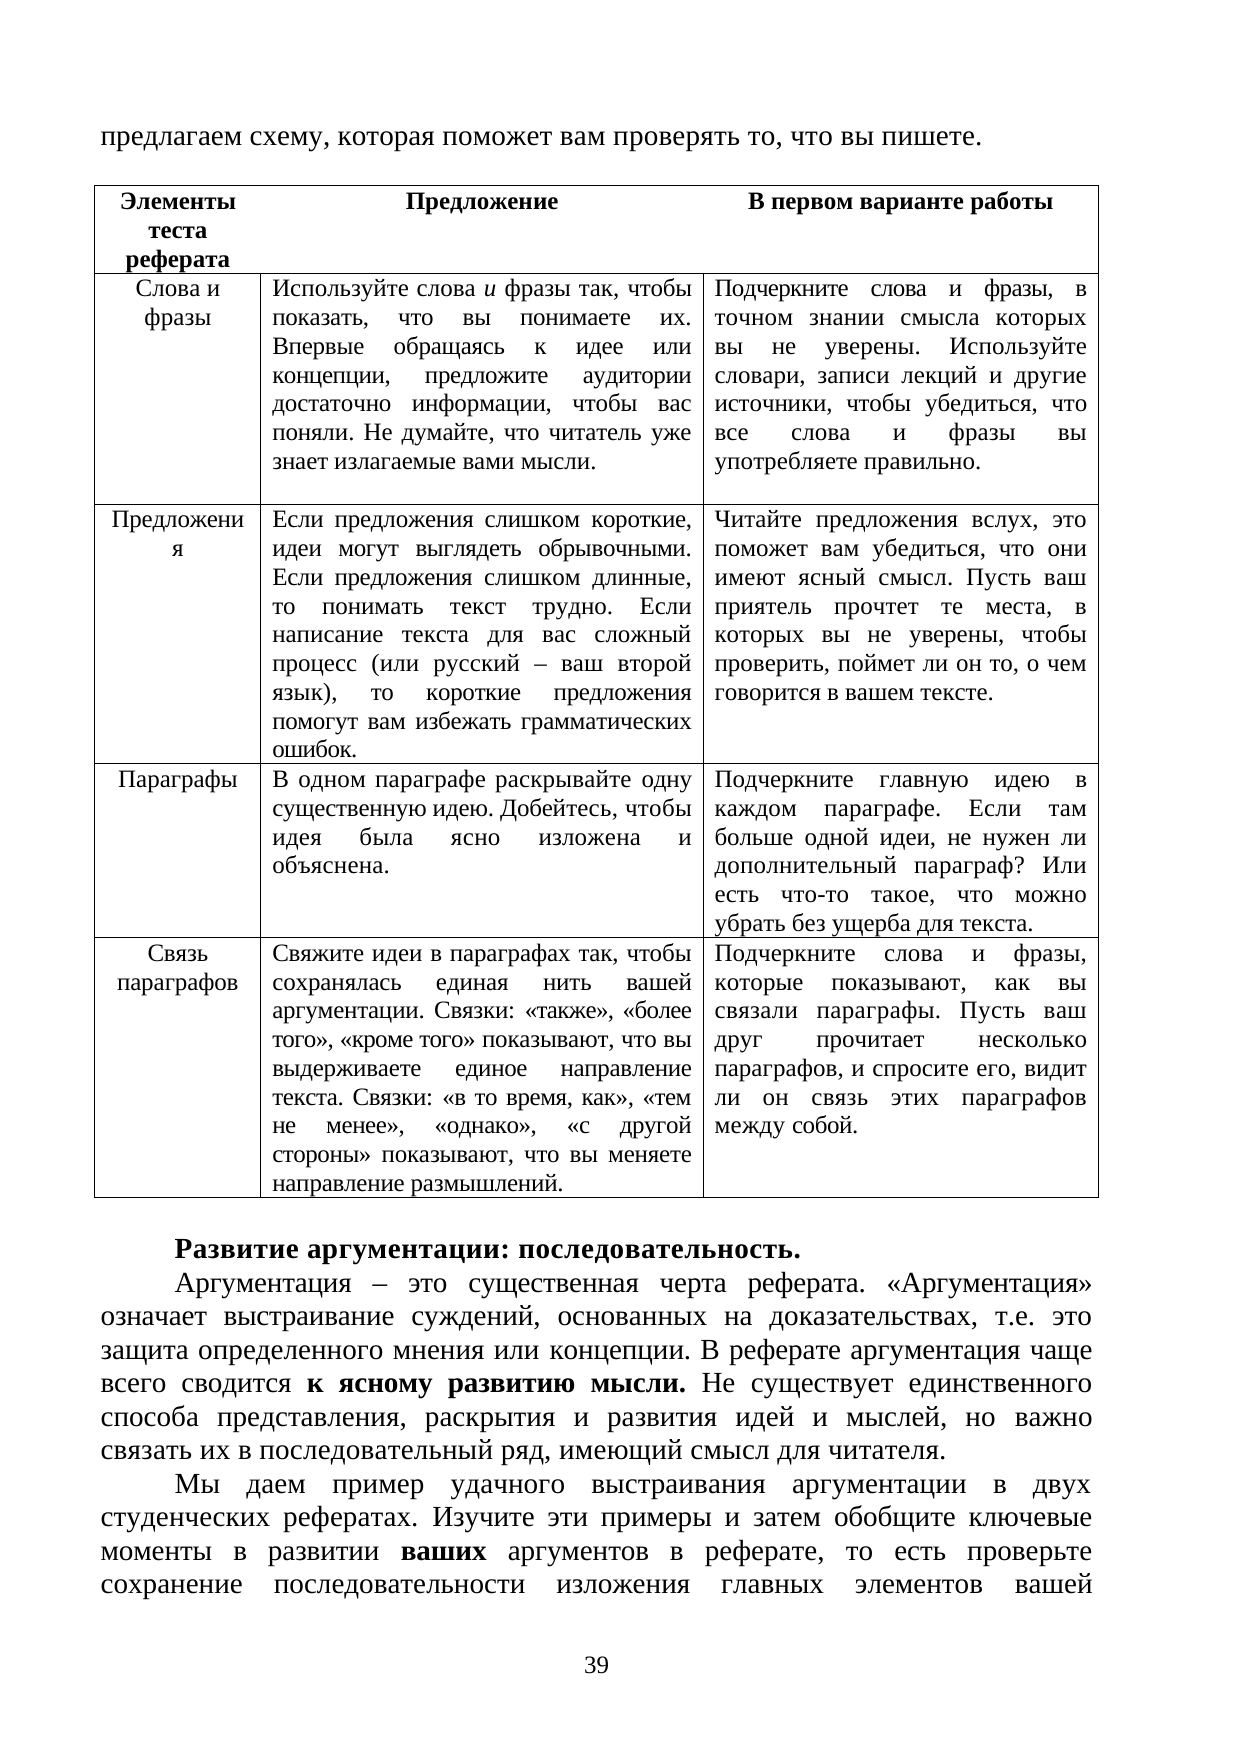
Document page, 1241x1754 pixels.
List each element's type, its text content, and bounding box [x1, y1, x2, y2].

table_header Предложение [261, 186, 703, 272]
table_cell Предложения [95, 505, 260, 763]
table_cell В одном параграфе раскрывайте одну существенную идею. Добейтесь, чтобы идея была ясно изложена и объяснена. [261, 764, 703, 937]
text Развитие аргументации: последовательность. [100, 1231, 1092, 1265]
table_cell Параграфы [95, 764, 260, 937]
table_cell Читайте предложения вслух, это поможет вам убедиться, что они имеют ясный смысл. Пусть ваш приятель прочтет те места, в которых вы не уверены, чтобы проверить, поймет ли он то, о чем говорится в вашем тексте. [704, 505, 1098, 763]
table_header В первом варианте работы [703, 186, 1098, 272]
table_cell Свяжите идеи в параграфах так, чтобы сохранялась единая нить вашей аргументации. Связки: «также», «более того», «кроме того» показывают, что вы выдерживаете единое направление текста. Связки: «в то время, как», «тем не менее», «однако», «с другой стороны» показывают, что вы меняете направление размышлений. [261, 938, 703, 1197]
table_cell Подчеркните слова и фразы, которые показывают, как вы связали параграфы. Пусть ваш друг прочитает несколько параграфов, и спросите его, видит ли он связь этих параграфов между собой. [704, 938, 1098, 1197]
table_cell Подчеркните слова и фразы, в точном знании смысла которых вы не уверены. Используйте словари, записи лекций и другие источники, чтобы убедиться, что все слова и фразы вы употребляете правильно. [704, 274, 1098, 503]
text Аргументация – это существенная черта реферата. «Аргументация» означает выстраивание суждений, основанных на доказательствах, т.е. это защита определенного мнения или концепции. В реферате аргументация чаще всего сводится к ясному развитию мысли. Не существует единственного способа представления, раскрытия и развития идей и мыслей, но важно связать их в последовательный ряд, имеющий смысл для читателя. [100, 1265, 1092, 1466]
table_cell Слова и фразы [95, 274, 260, 503]
table_cell Связь параграфов [95, 938, 260, 1197]
table_cell Если предложения слишком короткие, идеи могут выглядеть обрывочными. Если предложения слишком длинные, то понимать текст трудно. Если написание текста для вас сложный процесс (или русский – ваш второй язык), то короткие предложения помогут вам избежать грамматических ошибок. [261, 505, 703, 763]
table_cell Подчеркните главную идею в каждом параграфе. Если там больше одной идеи, не нужен ли дополнительный параграф? Или есть что-то такое, что можно убрать без ущерба для текста. [704, 764, 1098, 937]
table_header Элементы теста реферата [95, 186, 261, 272]
table_cell Используйте слова и фразы так, чтобы показать, что вы понимаете их. Впервые обращаясь к идее или концепции, предложите аудитории достаточно информации, чтобы вас поняли. Не думайте, что читатель уже знает излагаемые вами мысли. [261, 274, 703, 503]
